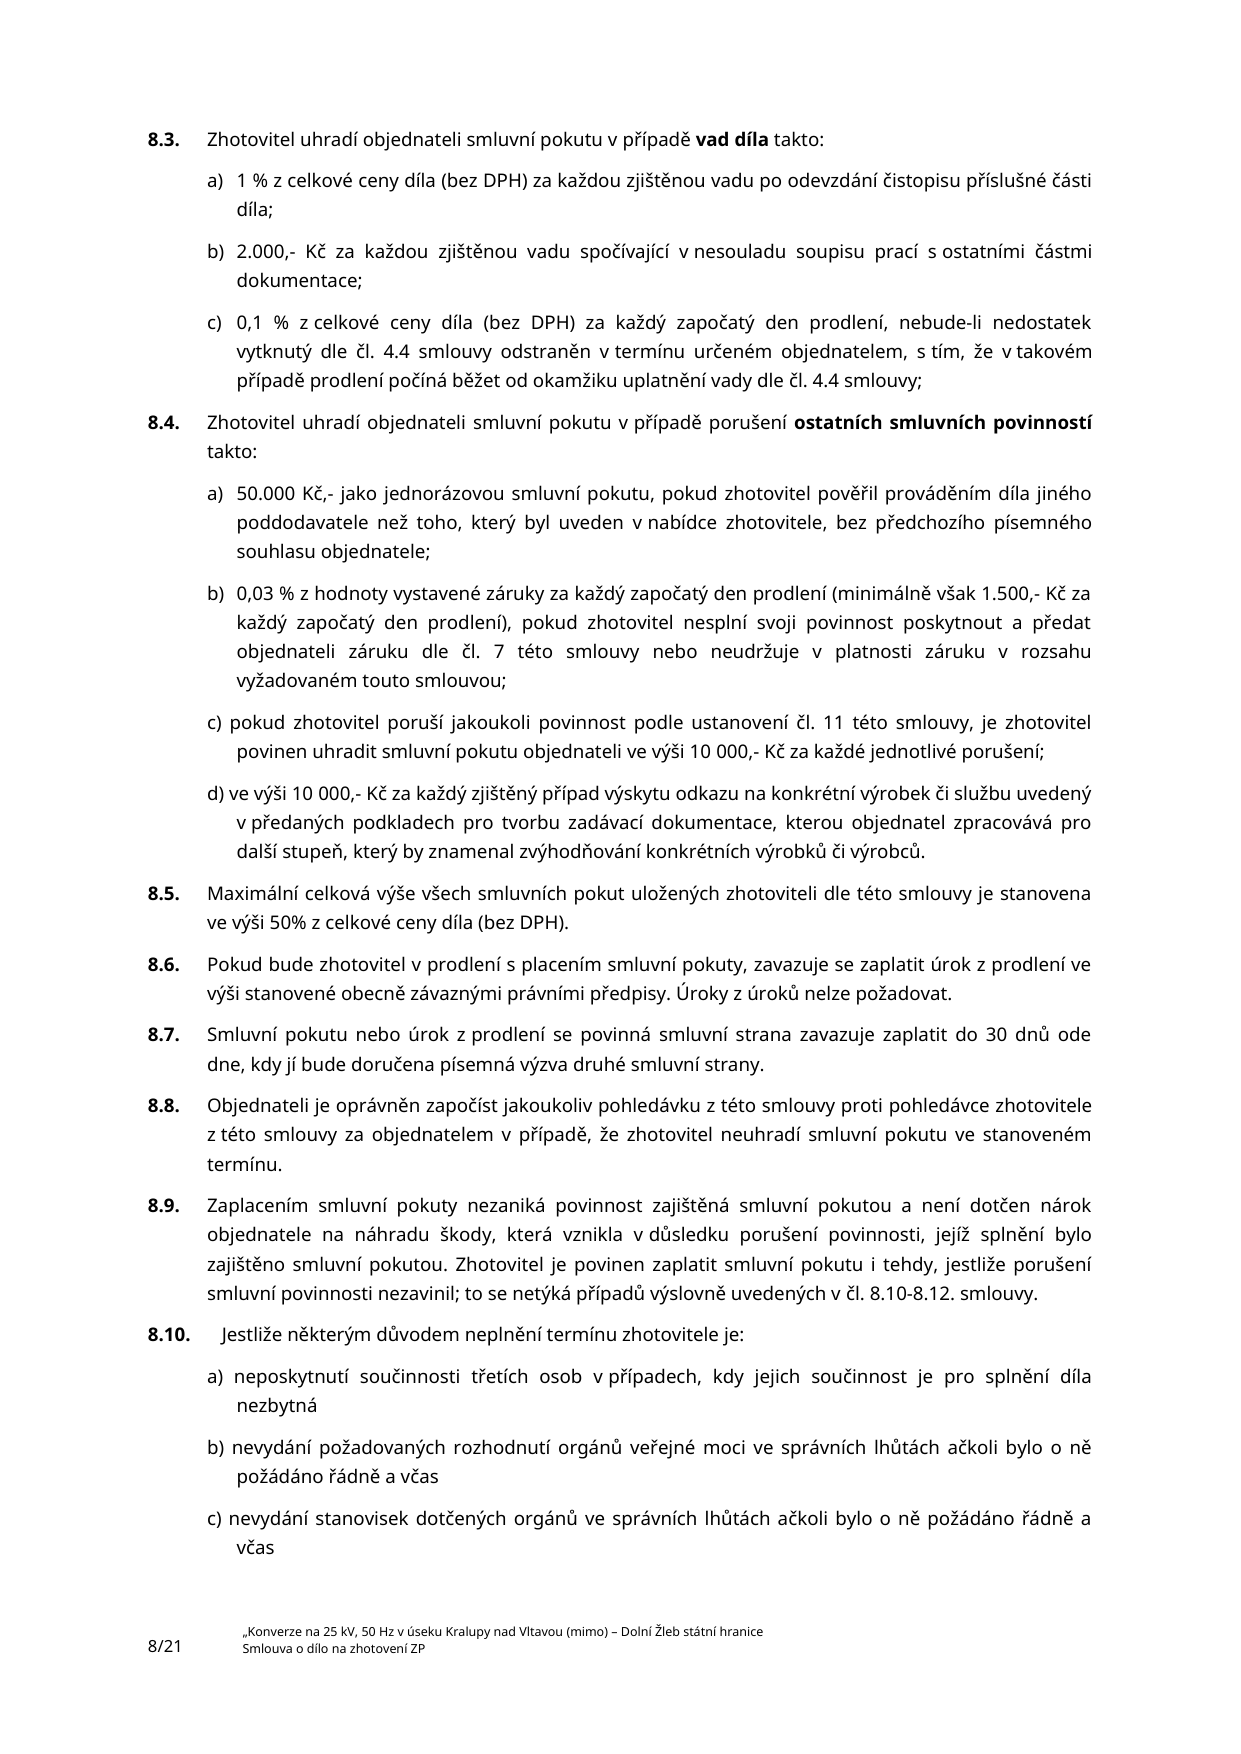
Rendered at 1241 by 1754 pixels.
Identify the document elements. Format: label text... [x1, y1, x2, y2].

text b) 0,03 % z hodnoty vystavené záruky za každý započatý den prodlení (minimálně však 1.500,- Kč za každý započatý den prodlení), pokud zhotovitel nesplní svoji povinnost poskytnout a předat objednateli záruku dle čl. 7 této smlouvy nebo neudržuje v platnosti záruku v rozsahu vyžadovaném touto smlouvou; [207, 577, 1092, 693]
text 8.7. Smluvní pokutu nebo úrok z prodlení se povinná smluvní strana zavazuje zaplatit do 30 dnů ode dne, kdy jí bude doručena písemná výzva druhé smluvní strany. [148, 1018, 1092, 1077]
text b) 2.000,- Kč za každou zjištěnou vadu spočívající v nesouladu soupisu prací s ostatními částmi dokumentace; [207, 235, 1092, 293]
text 8.6. Pokud bude zhotovitel v prodlení s placením smluvní pokuty, zavazuje se zaplatit úrok z prodlení ve výši stanovené obecně závaznými právními předpisy. Úroky z úroků nelze požadovat. [148, 948, 1092, 1006]
text c) pokud zhotovitel poruší jakoukoli povinnost podle ustanovení čl. 11 této smlouvy, je zhotovitel povinen uhradit smluvní pokutu objednateli ve výši 10 000,- Kč za každé jednotlivé porušení; [207, 706, 1092, 764]
text 8.5. Maximální celková výše všech smluvních pokut uložených zhotoviteli dle této smlouvy je stanovena ve výši 50% z celkové ceny díla (bez DPH). [148, 877, 1092, 935]
text 8.10. Jestliže některým důvodem neplnění termínu zhotovitele je: [148, 1318, 1092, 1348]
text c) nevydání stanovisek dotčených orgánů ve správních lhůtách ačkoli bylo o ně požádáno řádně a včas [207, 1502, 1092, 1560]
subtitle 8.3. Zhotovitel uhradí objednateli smluvní pokutu v případě vad díla takto: [148, 126, 1092, 152]
text a) 1 % z celkové ceny díla (bez DPH) za každou zjištěnou vadu po odevzdání čistopisu příslušné části díla; [207, 164, 1092, 223]
text a) neposkytnutí součinnosti třetích osob v případech, kdy jejich součinnost je pro splnění díla nezbytná [207, 1360, 1092, 1418]
text a) 50.000 Kč,- jako jednorázovou smluvní pokutu, pokud zhotovitel pověřil prováděním díla jiného poddodavatele než toho, který byl uveden v nabídce zhotovitele, bez předchozího písemného souhlasu objednatele; [207, 477, 1092, 564]
text d) ve výši 10 000,- Kč za každý zjištěný případ výskytu odkazu na konkrétní výrobek či službu uvedený v předaných podkladech pro tvorbu zadávací dokumentace, kterou objednatel zpracovává pro další stupeň, který by znamenal zvýhodňování konkrétních výrobků či výrobců. [207, 777, 1092, 864]
text b) nevydání požadovaných rozhodnutí orgánů veřejné moci ve správních lhůtách ačkoli bylo o ně požádáno řádně a včas [207, 1431, 1092, 1489]
text 8.9. Zaplacením smluvní pokuty nezaniká povinnost zajištěná smluvní pokutou a není dotčen nárok objednatele na náhradu škody, která vznikla v důsledku porušení povinnosti, jejíž splnění bylo zajištěno smluvní pokutou. Zhotovitel je povinen zaplatit smluvní pokutu i tehdy, jestliže porušení smluvní povinnosti nezavinil; to se netýká případů výslovně uvedených v čl. 8.10-8.12. smlouvy. [148, 1189, 1092, 1306]
text 8.8. Objednateli je oprávněn započíst jakoukoliv pohledávku z této smlouvy proti pohledávce zhotovitele z této smlouvy za objednatelem v případě, že zhotovitel neuhradí smluvní pokutu ve stanoveném termínu. [148, 1089, 1092, 1177]
text c) 0,1 % z celkové ceny díla (bez DPH) za každý započatý den prodlení, nebude-li nedostatek vytknutý dle čl. 4.4 smlouvy odstraněn v termínu určeném objednatelem, s tím, že v takovém případě prodlení počíná běžet od okamžiku uplatnění vady dle čl. 4.4 smlouvy; [207, 306, 1092, 393]
subtitle 8.4. Zhotovitel uhradí objednateli smluvní pokutu v případě porušení ostatních smluvních povinností takto: [148, 406, 1092, 464]
